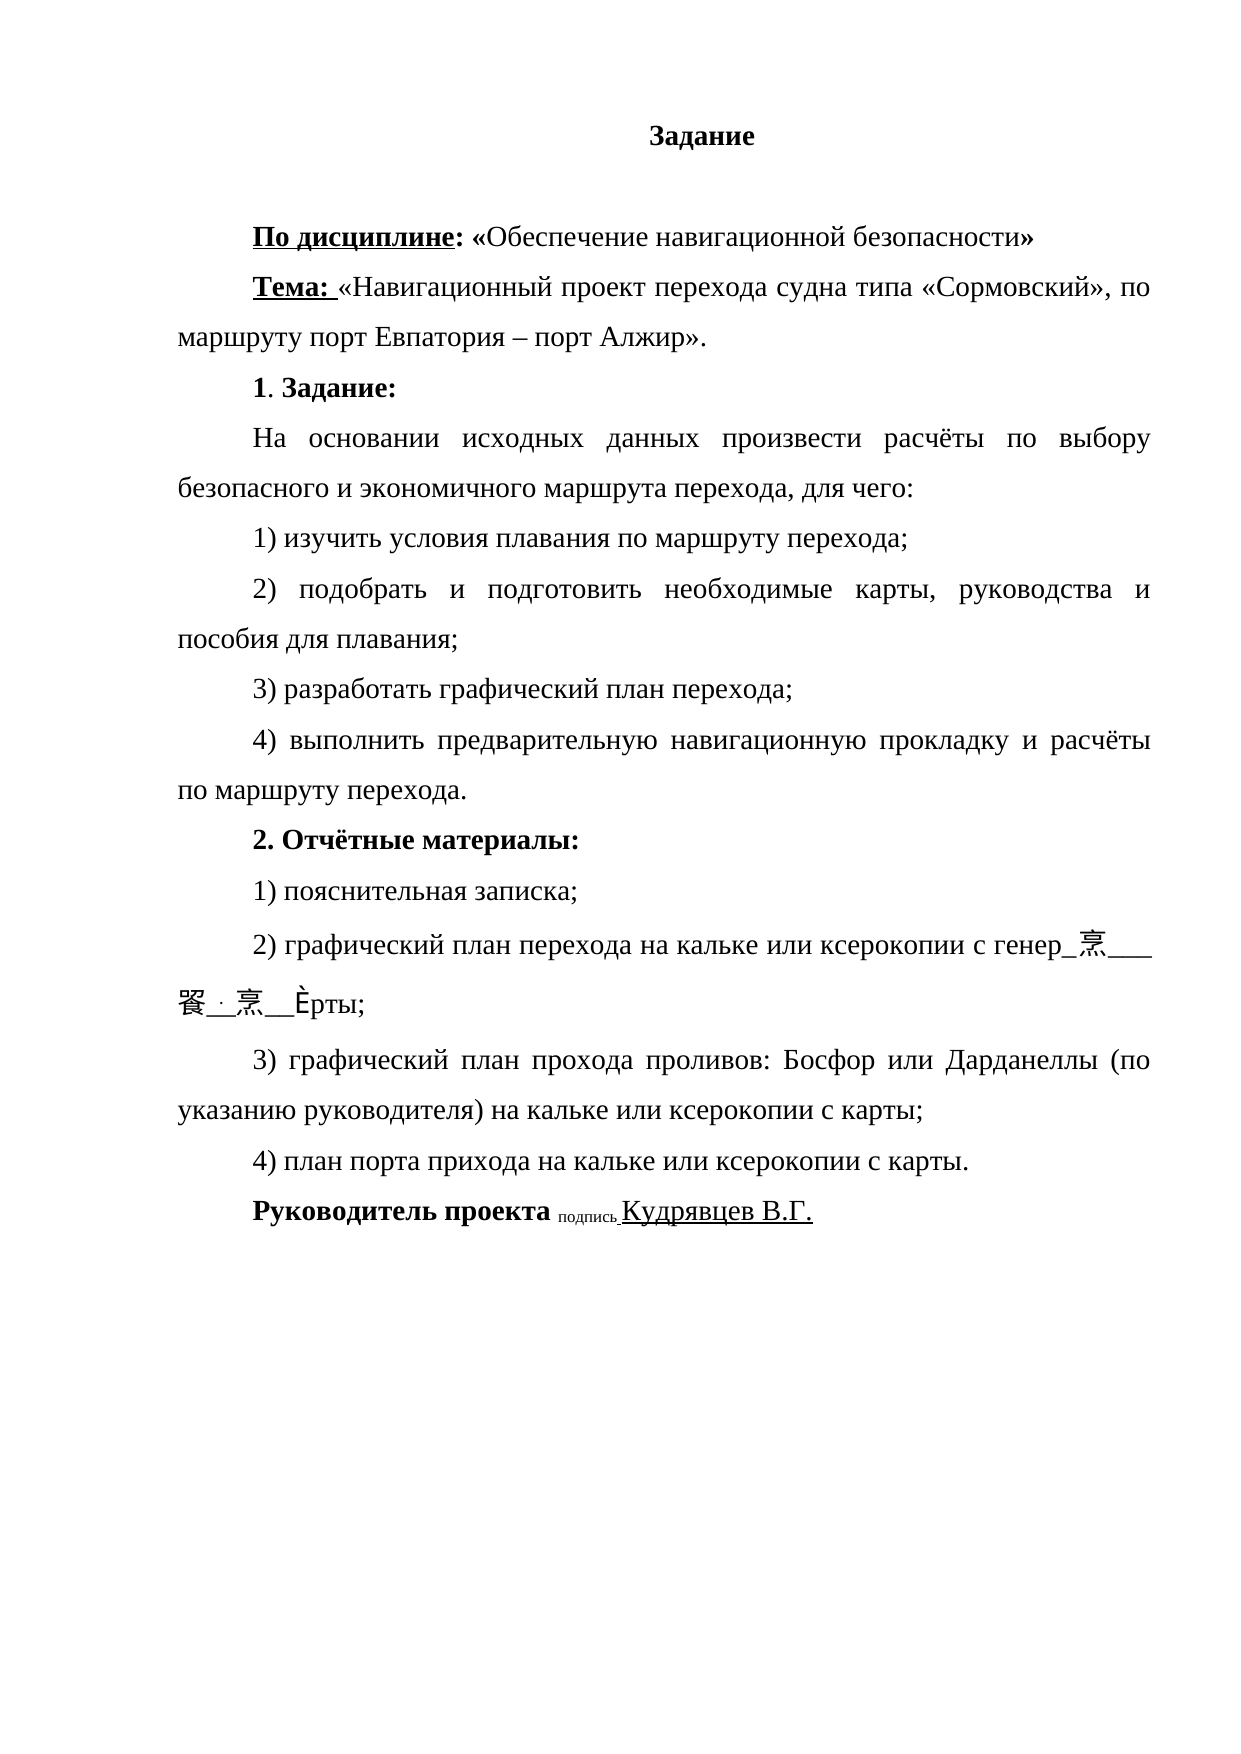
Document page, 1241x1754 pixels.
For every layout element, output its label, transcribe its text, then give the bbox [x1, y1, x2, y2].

text 1) изучить условия плавания по маршруту перехода; [177, 521, 1152, 554]
text 2) подобрать и подготовить необходимые карты, руководства и пособия для плавания; [177, 571, 1152, 655]
text На основании исходных данных произвести расчёты по выбору безопасного и экономичного маршрута перехода, для чего: [177, 420, 1152, 504]
text 3) разработать графический план перехода; [177, 672, 1152, 705]
text Задание [177, 118, 1152, 152]
text 2) графический план перехода на кальке или ксерокопии с генер_烹___䬭_ּ_烹__Ѐрты; [177, 923, 1152, 1022]
text 1. Задание: [177, 370, 1152, 403]
text 3) графический план прохода проливов: Босфор или Дарданеллы (по указанию руководителя) на кальке или ксерокопии с карты; [177, 1042, 1152, 1126]
text 2. Отчётные материалы: [177, 822, 1152, 856]
text Тема: «Навигационный проект перехода судна типа «Сормовский», по маршруту порт Евпатория – порт Алжир». [177, 269, 1152, 353]
text 4) выполнить предварительную навигационную прокладку и расчёты по маршруту перехода. [177, 722, 1152, 806]
text 1) пояснительная записка; [177, 873, 1152, 906]
text Руководитель проекта подпись Кудрявцев В.Г. [177, 1193, 1152, 1227]
text По дисциплине: «Обеспечение навигационной безопасности» [177, 219, 1152, 252]
text 4) план порта прихода на кальке или ксерокопии с карты. [177, 1143, 1152, 1176]
